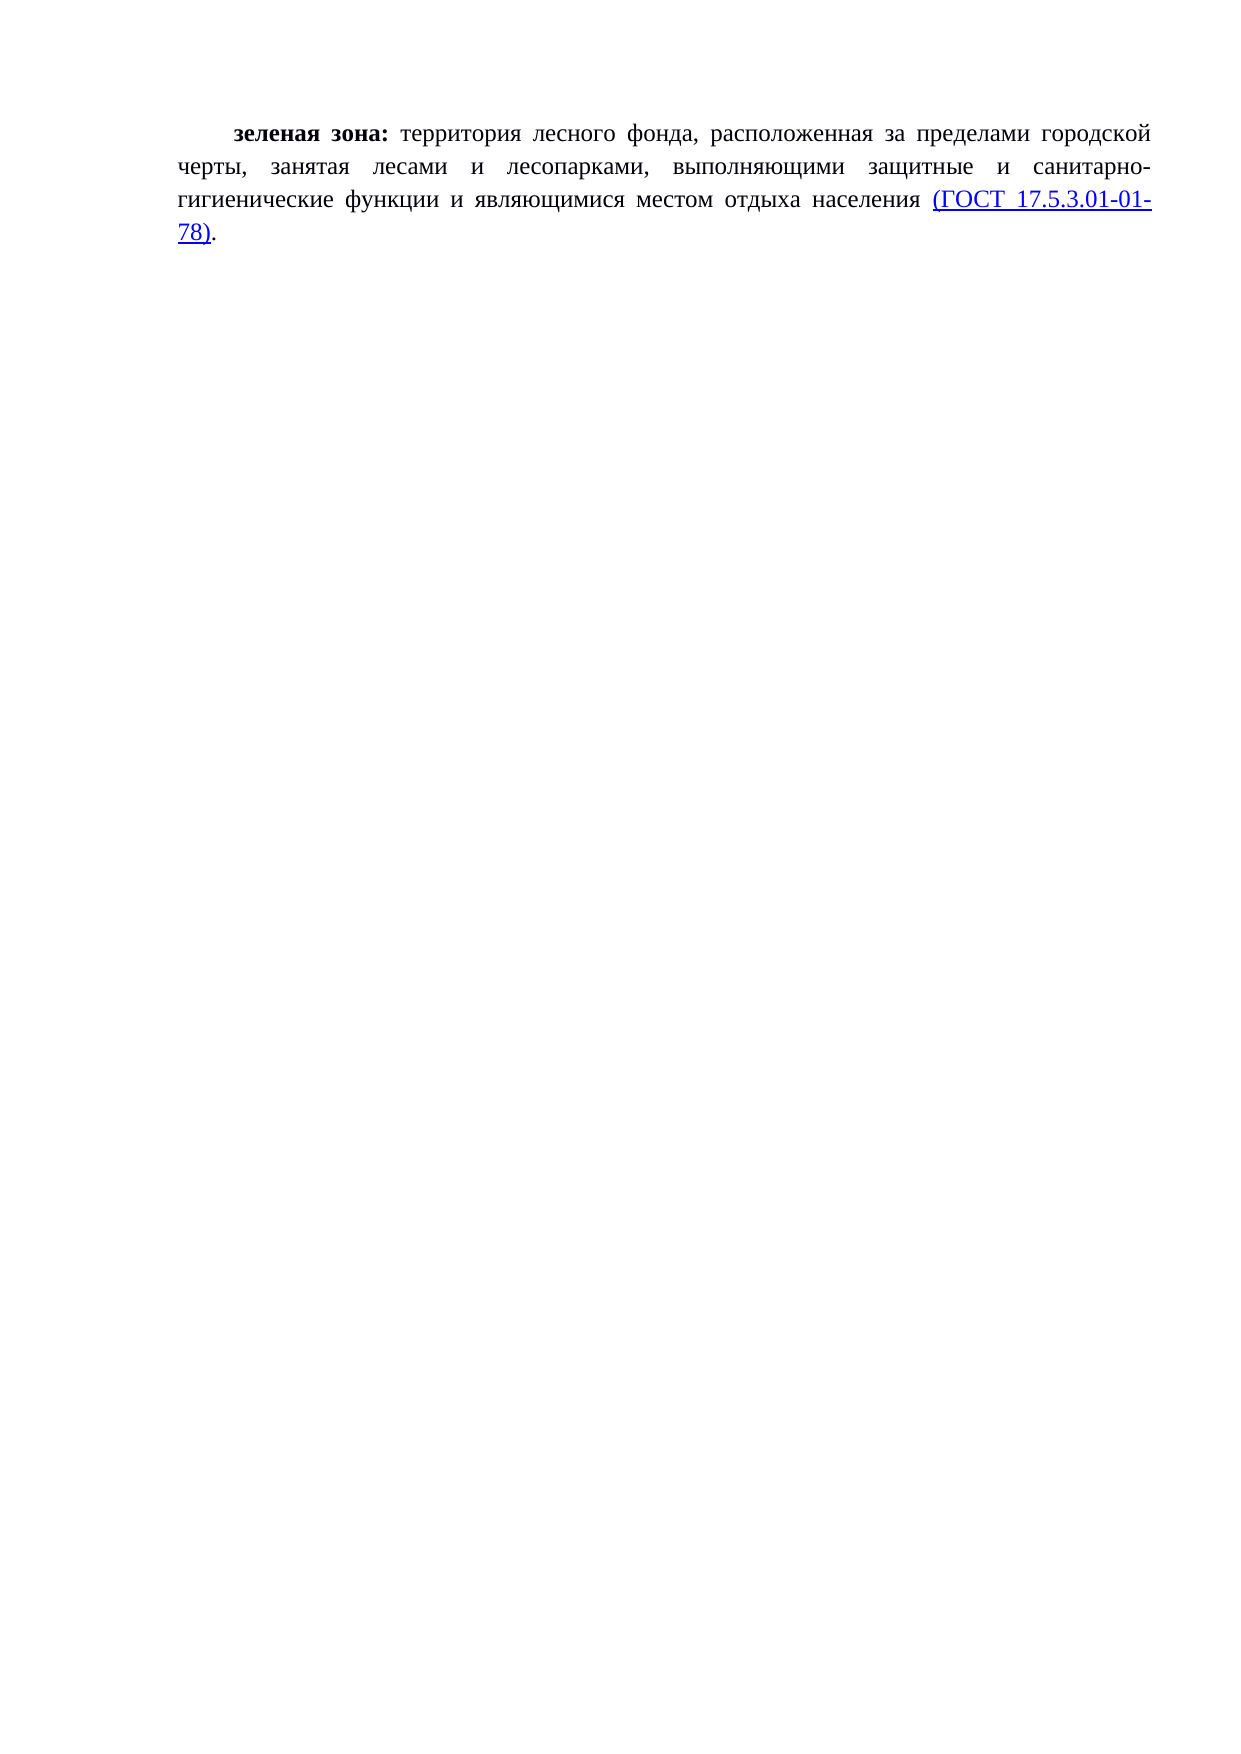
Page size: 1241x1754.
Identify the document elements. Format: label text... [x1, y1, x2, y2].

text зеленая зона: территория лесного фонда, расположенная за пределами городской черты, занятая лесами и лесопарками, выполняющими защитные и санитарно-гигиенические функции и являющимися местом отдыха населения (ГОСТ 17.5.3.01-01-78). [177, 118, 1152, 246]
